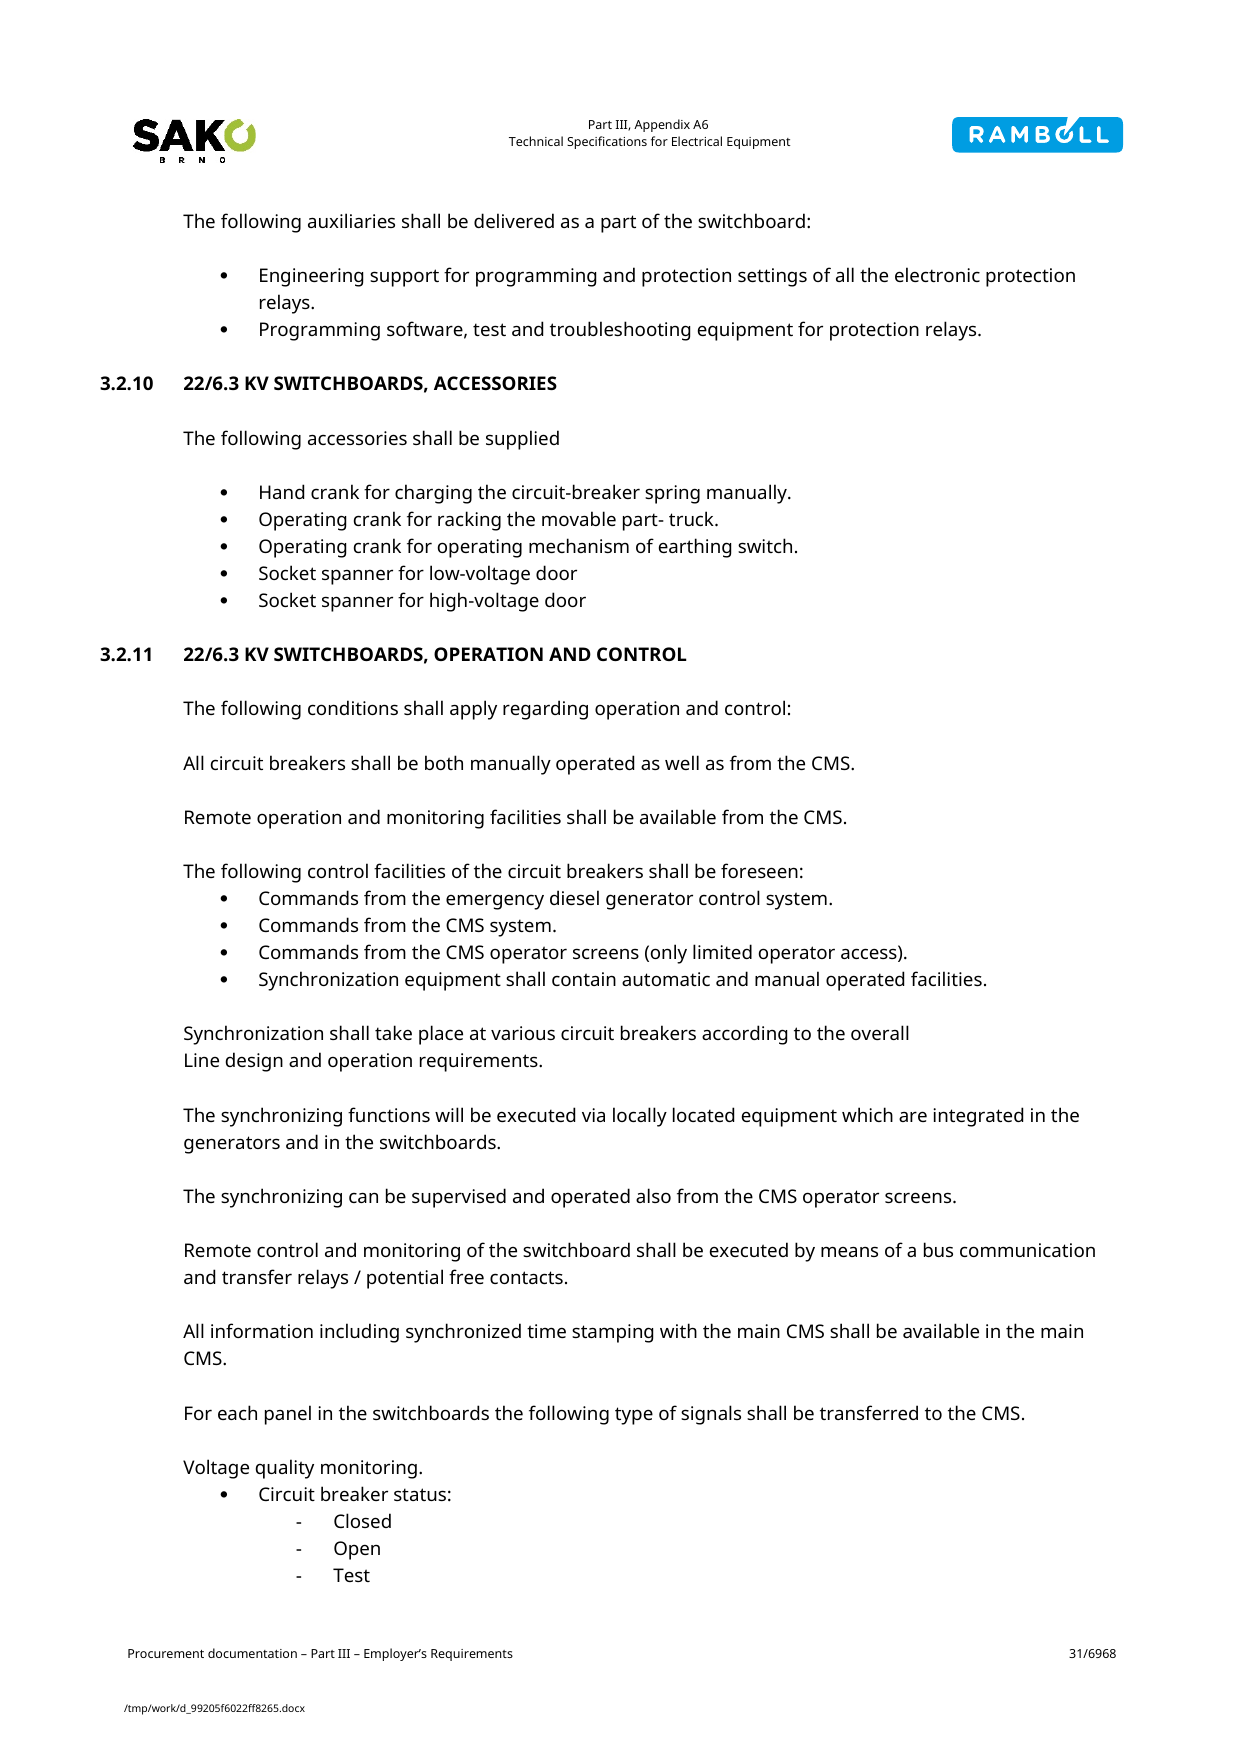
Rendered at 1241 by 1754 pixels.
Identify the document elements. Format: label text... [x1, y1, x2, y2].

list Closed [296, 1507, 1116, 1534]
text The following accessories shall be supplied [183, 423, 1116, 450]
list Commands from the CMS system. [221, 911, 1116, 938]
text Line design and operation requirements. [183, 1046, 1116, 1073]
text Synchronization shall take place at various circuit breakers according to the overall [183, 1019, 1116, 1046]
text The following conditions shall apply regarding operation and control: [183, 694, 1116, 721]
list Commands from the CMS operator screens (only limited operator access). [221, 938, 1116, 965]
picture [132, 119, 256, 163]
text For each panel in the switchboards the following type of signals shall be transferred to the CMS. [183, 1398, 1116, 1425]
text All information including synchronized time stamping with the main CMS shall be available in the main CMS. [183, 1317, 1116, 1371]
subtitle 22/6.3 kV switchboards, accessories [153, 369, 1116, 396]
list Operating crank for operating mechanism of earthing switch. [221, 532, 1116, 559]
text Remote control and monitoring of the switchboard shall be executed by means of a bus communication and transfer relays / potential free contacts. [183, 1236, 1116, 1290]
text The following auxiliaries shall be delivered as a part of the switchboard: [183, 207, 1116, 234]
text All circuit breakers shall be both manually operated as well as from the CMS. [183, 748, 1116, 775]
list Socket spanner for high-voltage door [221, 586, 1116, 613]
list Commands from the emergency diesel generator control system. [221, 884, 1116, 911]
list Hand crank for charging the circuit-breaker spring manually. [221, 477, 1116, 504]
list Operating crank for racking the movable part- truck. [221, 504, 1116, 532]
text Remote operation and monitoring facilities shall be available from the CMS. [183, 802, 1116, 829]
list Programming software, test and troubleshooting equipment for protection relays. [221, 315, 1116, 342]
list Socket spanner for low-voltage door [221, 559, 1116, 586]
list Engineering support for programming and protection settings of all the electronic protection relays. [221, 261, 1116, 315]
list Open [296, 1534, 1116, 1561]
list Synchronization equipment shall contain automatic and manual operated facilities. [221, 965, 1116, 992]
text Voltage quality monitoring. [183, 1452, 1116, 1479]
list Circuit breaker status: [221, 1479, 1116, 1507]
subtitle 22/6.3 kV switchboards, operation and control [153, 640, 1116, 667]
text The synchronizing functions will be executed via locally located equipment which are integrated in the generators and in the switchboards. [183, 1100, 1116, 1154]
text The synchronizing can be supervised and operated also from the CMS operator screens. [183, 1182, 1116, 1209]
list Test [296, 1561, 1116, 1588]
text The following control facilities of the circuit breakers shall be foreseen: [183, 857, 1116, 884]
